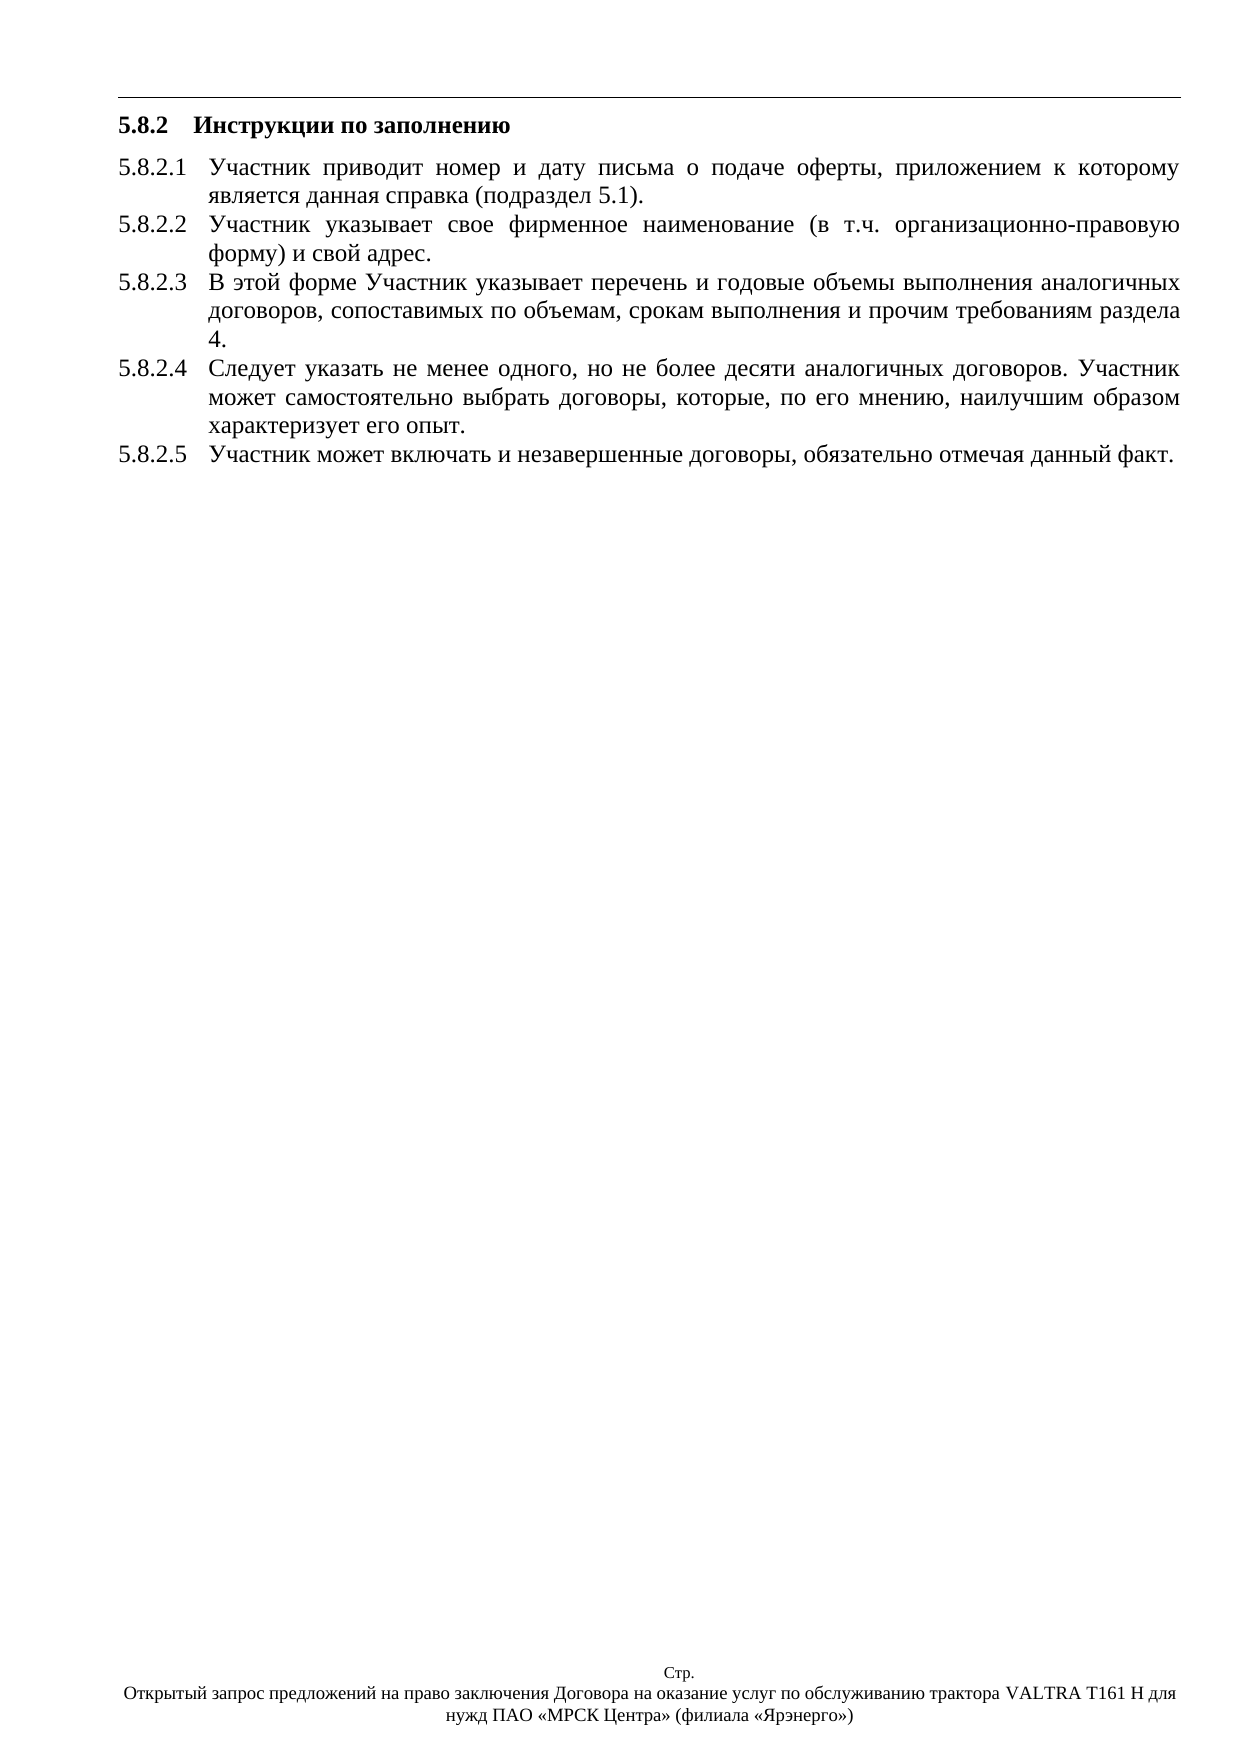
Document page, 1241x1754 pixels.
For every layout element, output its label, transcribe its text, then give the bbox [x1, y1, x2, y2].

list Участник приводит номер и дату письма о подаче оферты, приложением к которому является данная справка (подраздел 5.1). [118, 152, 1181, 209]
list Участник указывает свое фирменное наименование (в т.ч. организационно-правовую форму) и свой адрес. [118, 209, 1181, 267]
subtitle Инструкции по заполнению [118, 111, 1181, 139]
list Участник может включать и незавершенные договоры, обязательно отмечая данный факт. [118, 439, 1181, 468]
list Следует указать не менее одного, но не более десяти аналогичных договоров. Участник может самостоятельно выбрать договоры, которые, по его мнению, наилучшим образом характеризует его опыт. [118, 353, 1181, 439]
list В этой форме Участник указывает перечень и годовые объемы выполнения аналогичных договоров, сопоставимых по объемам, срокам выполнения и прочим требованиям раздела 4. [118, 267, 1181, 353]
